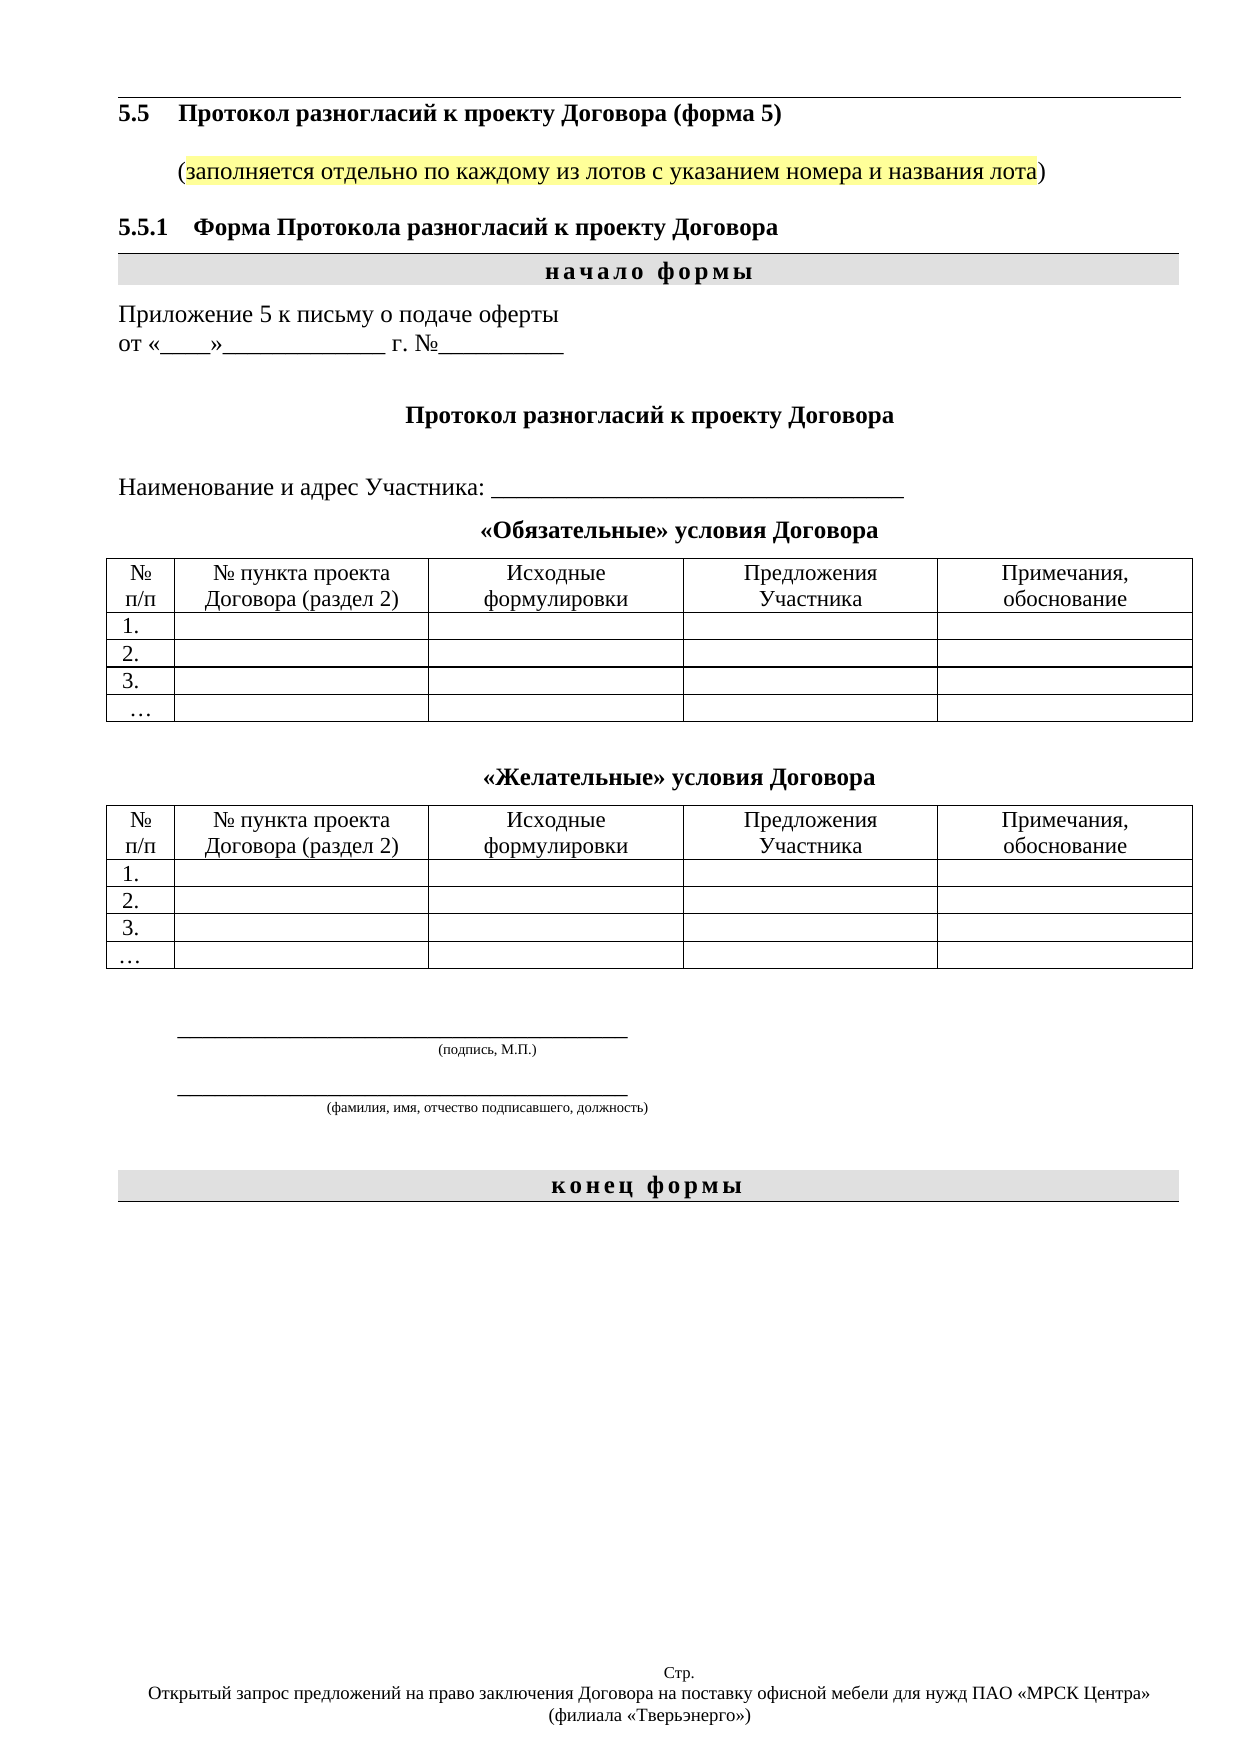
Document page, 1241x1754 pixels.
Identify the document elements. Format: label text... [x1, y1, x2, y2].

table_header Предложения Участника [684, 559, 937, 612]
table_cell [938, 613, 1192, 639]
table_cell [938, 887, 1192, 913]
table_cell [107, 613, 174, 639]
table_cell [938, 860, 1192, 886]
text (подпись, М.П.) [118, 1041, 797, 1070]
table_cell [429, 860, 683, 886]
table_cell [938, 914, 1192, 941]
table_cell [175, 887, 428, 913]
table_cell [175, 860, 428, 886]
table_cell [175, 668, 428, 694]
text (фамилия, имя, отчество подписавшего, должность) [118, 1098, 797, 1127]
table_cell [684, 668, 937, 694]
table_cell [684, 695, 937, 721]
text ____________________________________ [118, 1012, 1181, 1041]
text ____________________________________ [118, 1070, 1181, 1098]
table_cell [107, 860, 174, 886]
table_cell [429, 942, 683, 968]
text «Желательные» условия Договора [118, 762, 1181, 790]
table_cell [684, 887, 937, 913]
table_header Примечания, обоснование [938, 806, 1192, 858]
table_cell [107, 887, 174, 913]
text «Обязательные» условия Договора [118, 515, 1181, 543]
table_header Исходные формулировки [429, 806, 683, 858]
table_cell [429, 640, 683, 666]
table_cell [107, 640, 174, 666]
table_header № п/п [107, 559, 174, 612]
table_header № п/п [107, 806, 174, 858]
table_header № пункта проекта Договора (раздел 2) [175, 806, 428, 858]
table_header Исходные формулировки [429, 559, 683, 612]
table_cell [938, 668, 1192, 694]
table_cell [107, 914, 174, 941]
table_cell [684, 942, 937, 968]
table_cell [684, 914, 937, 941]
table_cell [938, 640, 1192, 666]
table_cell [429, 914, 683, 941]
table_cell [938, 942, 1192, 968]
table_cell [938, 695, 1192, 721]
table_cell [429, 668, 683, 694]
table_header Предложения Участника [684, 806, 937, 858]
table_cell [684, 613, 937, 639]
table_cell … [107, 695, 174, 721]
table_cell [684, 860, 937, 886]
table_cell [429, 887, 683, 913]
table_cell [429, 613, 683, 639]
table_cell [107, 668, 174, 694]
table_cell … [107, 942, 174, 968]
text Протокол разногласий к проекту Договора [118, 400, 1181, 428]
text Приложение 5 к письму о подаче оферты от «____»_____________ г. №__________ [118, 299, 1181, 357]
table_cell [175, 613, 428, 639]
table_header № пункта проекта Договора (раздел 2) [175, 559, 428, 612]
subtitle Протокол разногласий к проекту Договора (форма 5) [118, 98, 1181, 127]
table_cell [684, 640, 937, 666]
table_cell [175, 695, 428, 721]
table_cell [175, 914, 428, 941]
subtitle Форма Протокола разногласий к проекту Договора [118, 212, 1181, 240]
text начало формы [118, 254, 1179, 285]
text конец формы [118, 1170, 1179, 1201]
table_cell [175, 640, 428, 666]
text Наименование и адрес Участника: _________________________________ [118, 472, 1181, 500]
table_cell [429, 695, 683, 721]
table_header Примечания, обоснование [938, 559, 1192, 612]
table_cell [175, 942, 428, 968]
